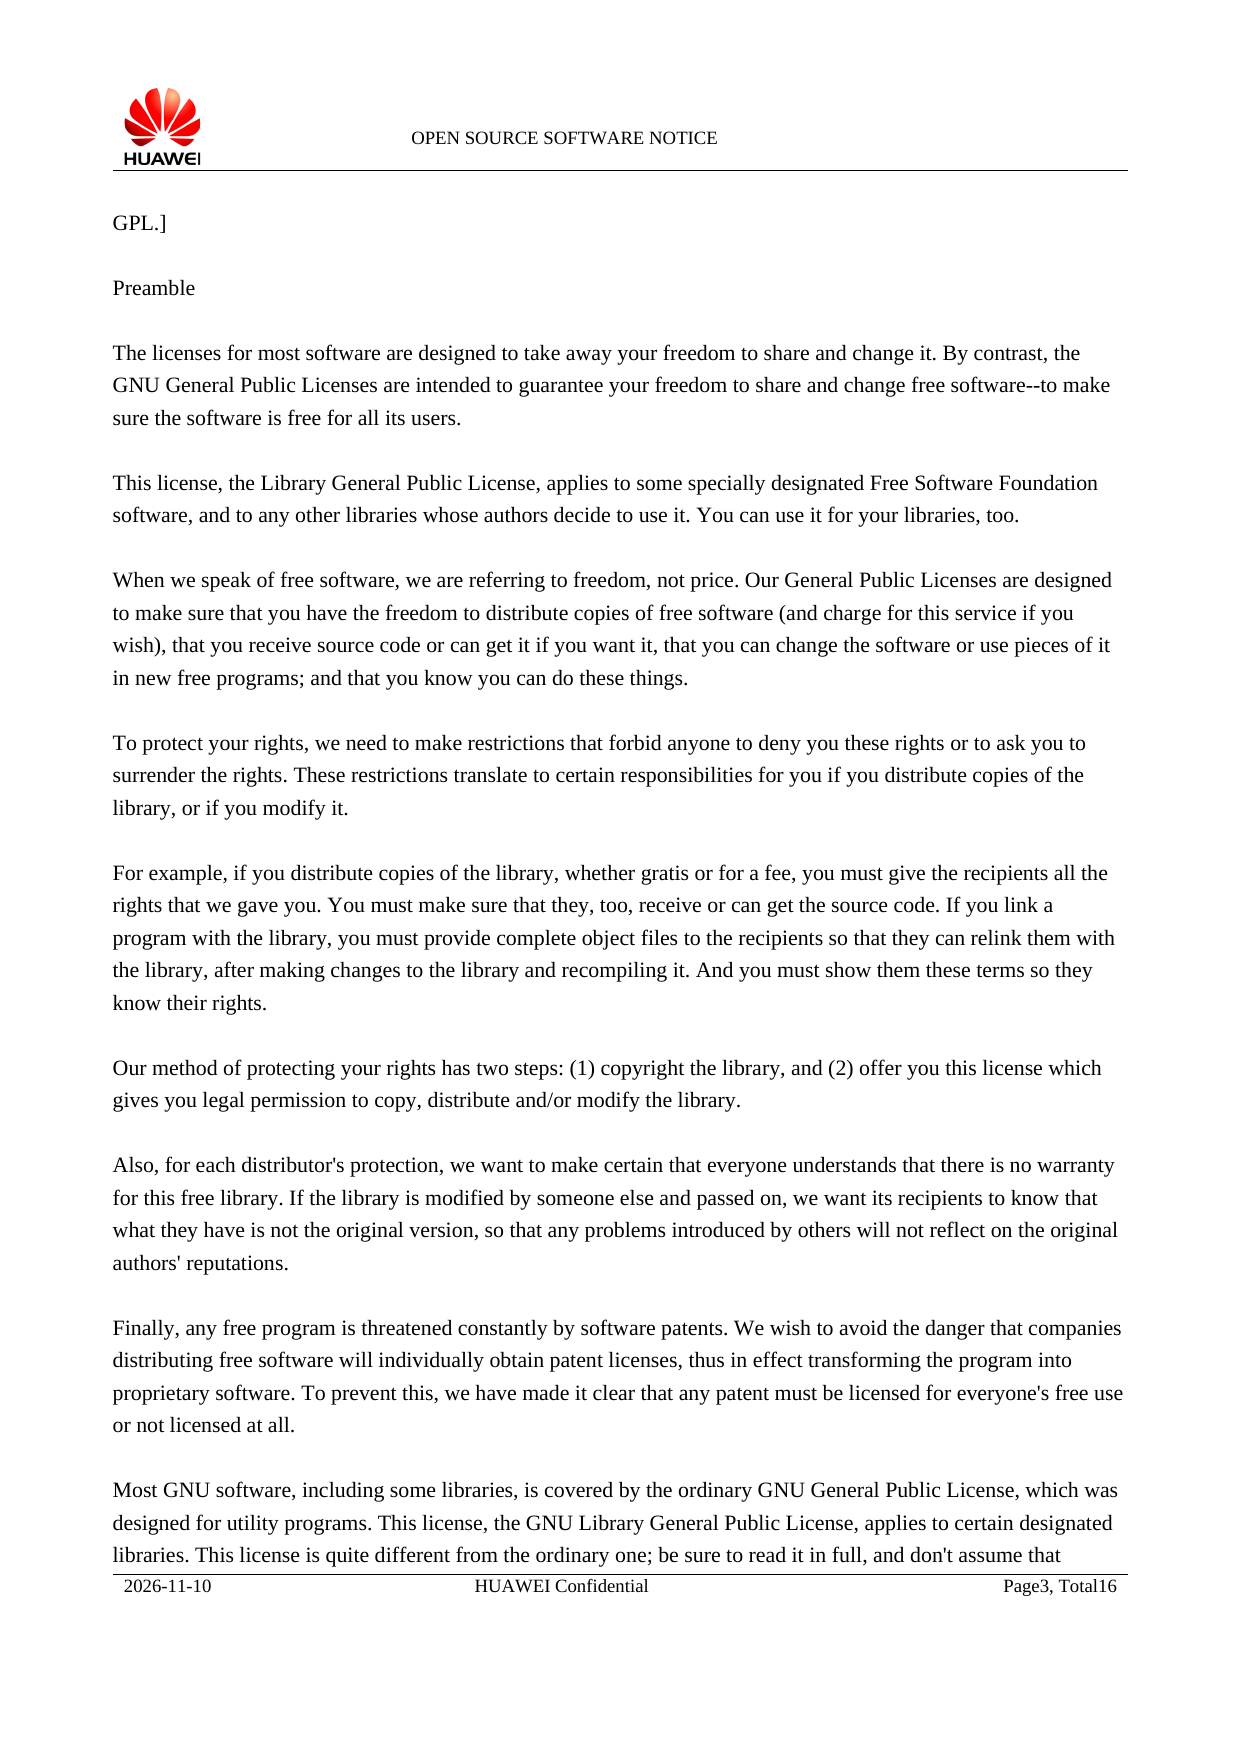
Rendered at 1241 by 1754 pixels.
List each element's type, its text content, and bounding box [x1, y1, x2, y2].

picture [124, 88, 201, 165]
